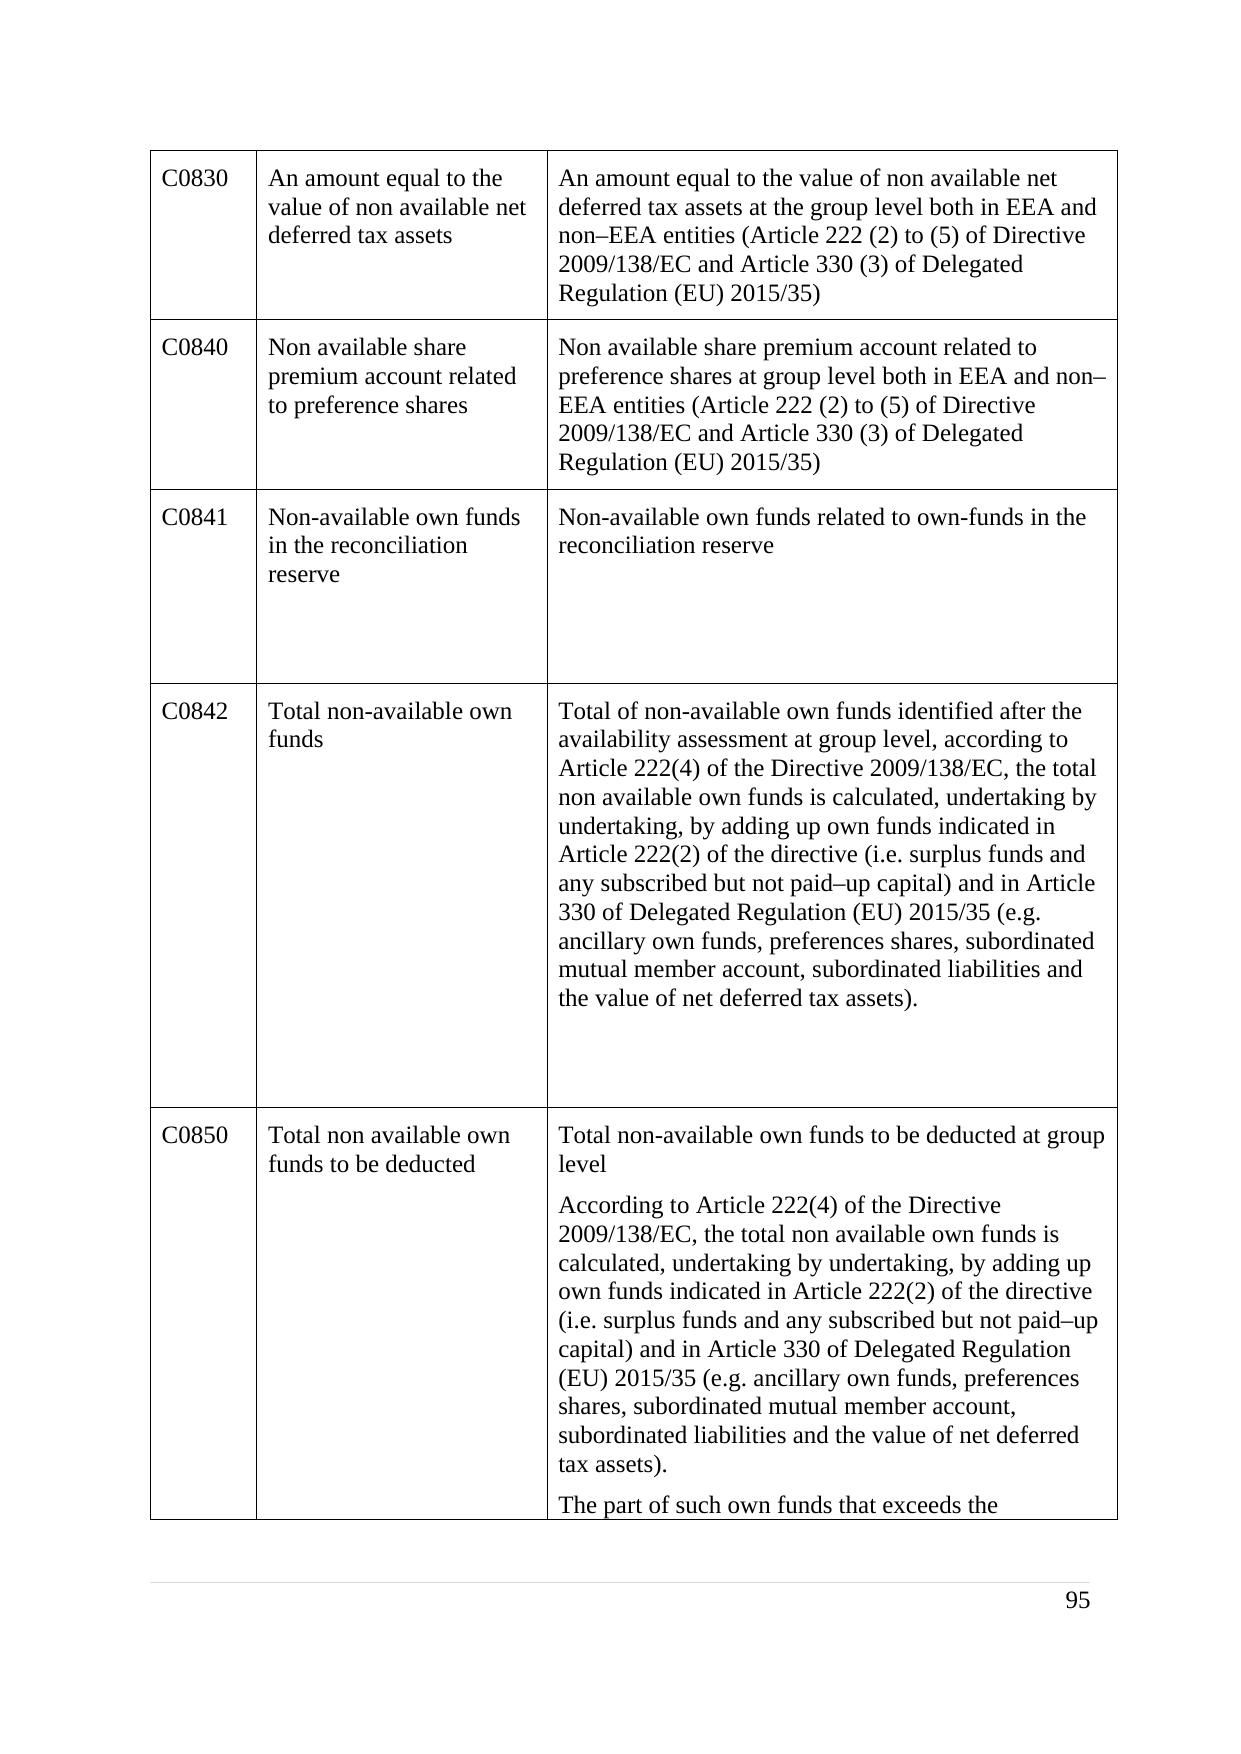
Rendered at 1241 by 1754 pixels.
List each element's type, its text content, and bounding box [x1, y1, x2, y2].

table_cell Non-available own funds in the reconciliation reserve [257, 490, 547, 683]
table_cell An amount equal to the value of non available net deferred tax assets at the group level both in EEA and non–EEA entities (Article 222 (2) to (5) of Directive 2009/138/EC and Article 330 (3) of Delegated Regulation (EU) 2015/35) [548, 151, 1117, 319]
table_cell C0830 [151, 151, 256, 319]
table_cell Non-available own funds related to own-funds in the reconciliation reserve [548, 490, 1117, 683]
table_cell An amount equal to the value of non available net deferred tax assets [257, 151, 547, 319]
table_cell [257, 1108, 547, 1519]
table_cell C0850 [151, 1108, 256, 1519]
table_cell Total of non-available own funds identified after the availability assessment at group level, according to Article 222(4) of the Directive 2009/138/EC, the total non available own funds is calculated, undertaking by undertaking, by adding up own funds indicated in Article 222(2) of the directive (i.e. surplus funds and any subscribed but not paid–up capital) and in Article 330 of Delegated Regulation (EU) 2015/35 (e.g. ancillary own funds, preferences shares, subordinated mutual member account, subordinated liabilities and the value of net deferred tax assets). [548, 684, 1117, 1107]
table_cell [548, 1108, 1117, 1519]
table_cell C0841 [151, 490, 256, 683]
table_cell Total non-available own funds [257, 684, 547, 1107]
table_cell Non available share premium account related to preference shares [257, 320, 547, 488]
table_cell Non available share premium account related to preference shares at group level both in EEA and non–EEA entities (Article 222 (2) to (5) of Directive 2009/138/EC and Article 330 (3) of Delegated Regulation (EU) 2015/35) [548, 320, 1117, 488]
table_cell C0842 [151, 684, 256, 1107]
table_cell C0840 [151, 320, 256, 488]
